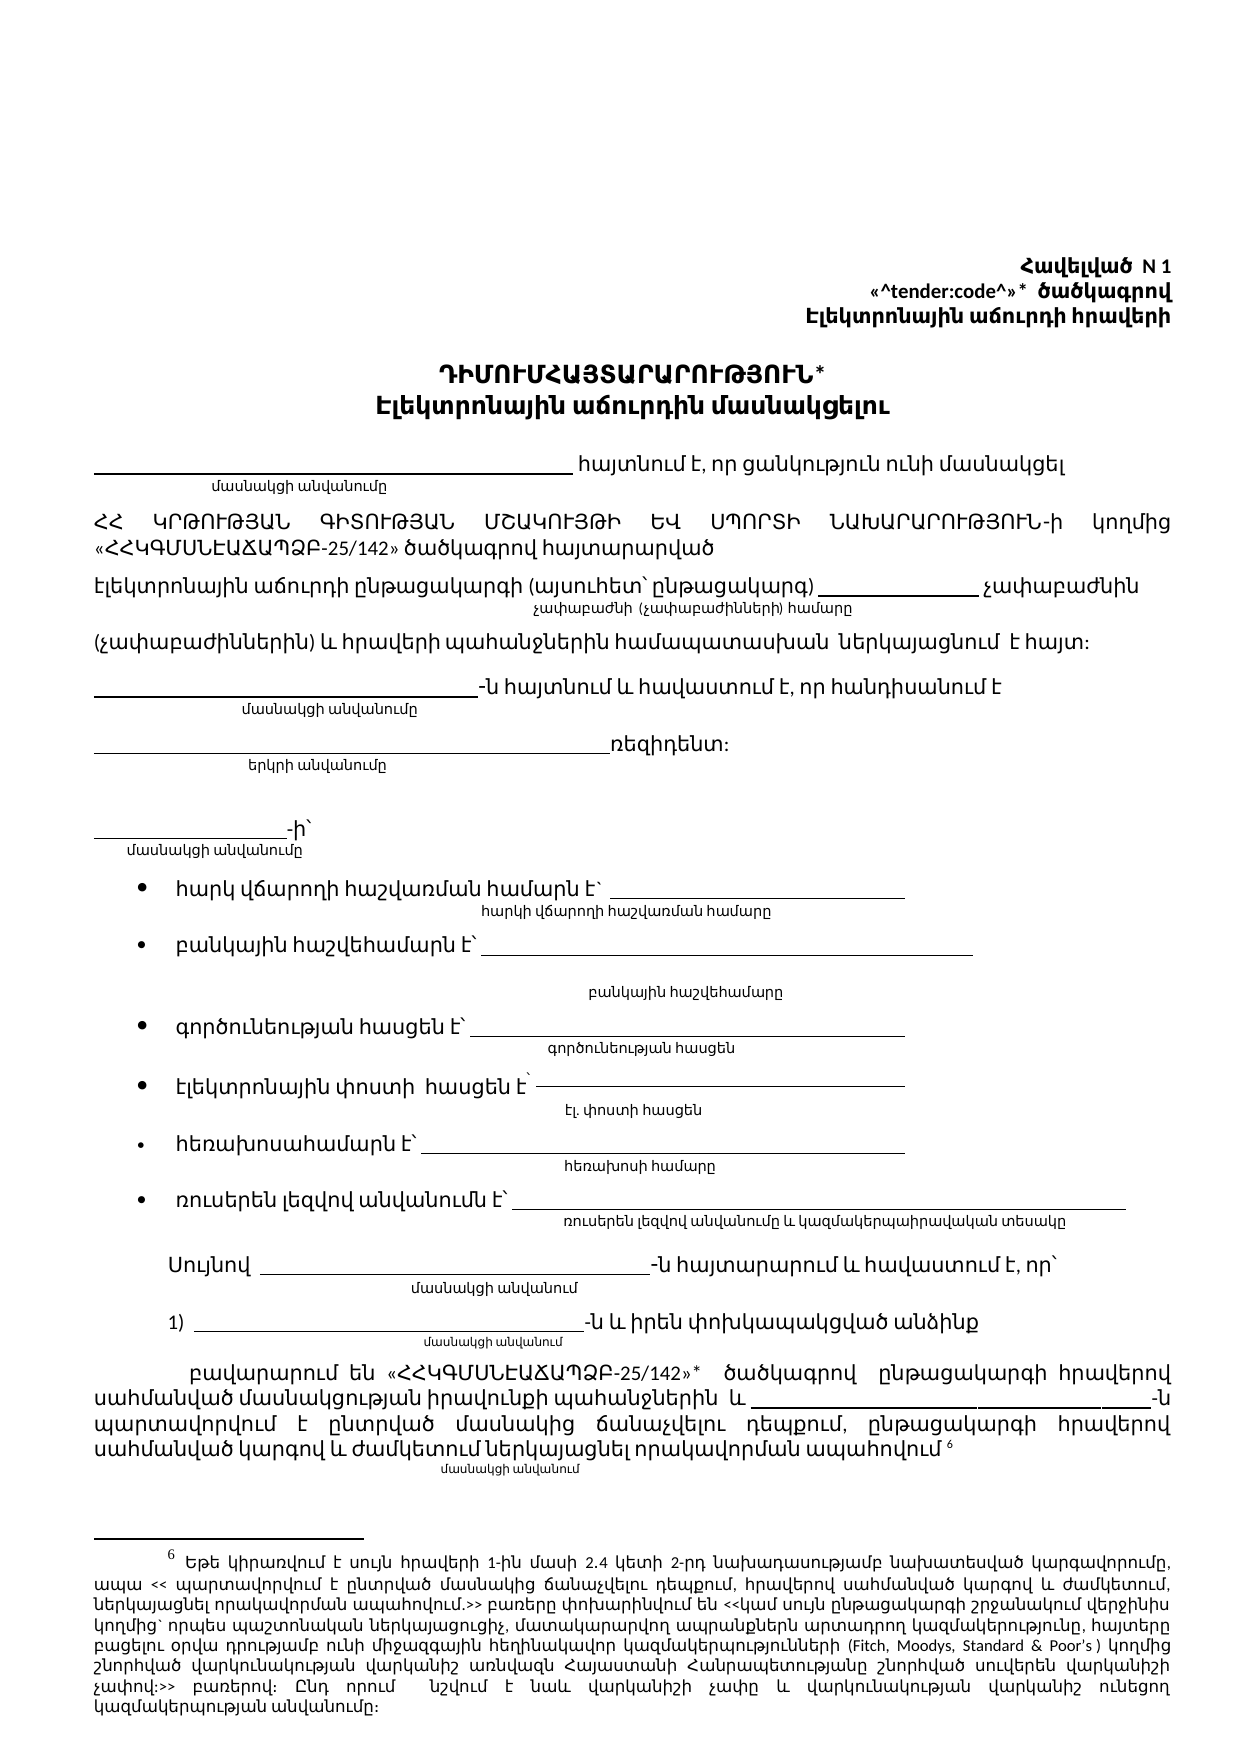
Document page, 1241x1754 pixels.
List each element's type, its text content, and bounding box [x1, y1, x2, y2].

text մասնակցի անվանում [94, 1279, 1171, 1309]
text ռուսերեն լեզվով անվանումը և կազմակերպաիրավական տեսակը [94, 1213, 1171, 1243]
text երկրի անվանումը [94, 756, 1171, 787]
text էլեկտրոնային աճուրդի ընթացակարգի (այսուհետ՝ ընթացակարգ) չափաբաժնին [94, 573, 1171, 599]
text -ի՝ [94, 816, 1171, 841]
text Սույնով -ն հայտարարում և հավաստում է, որ՝ [94, 1248, 1171, 1279]
text (չափաբաժիններին) և հրավերի պահանջներին համապատասխան ներկայացնում է հայտ: [94, 629, 1171, 655]
text հարկի վճարողի հաշվառման համարը [94, 902, 1171, 933]
text մասնակցի անվանումը [94, 477, 1171, 507]
text հայտնում է, որ ցանկություն ունի մասնակցել [94, 451, 1171, 477]
text բանկային հաշվեհամարը [94, 983, 1171, 1014]
list էլեկտրոնային փոստի հասցեն է՝ [138, 1070, 1171, 1101]
text բավարարում են «ՀՀԿԳՄՍՆԷԱՃԱՊՁԲ-25/142»* ծածկագրով ընթացակարգի հրավերով սահմանված մասնակցության իրավունքի պահանջներին և -ն պարտավորվում է ընտրված մասնակից ճանաչվելու դեպքում, ընթացակարգի հրավերով սահմանված կարգով և ժամկետում ներկայացնել որակավորման ապահովում [94, 1360, 1171, 1462]
text -ն հայտնում և հավաստում է, որ հանդիսանում է [94, 670, 1171, 701]
text չափաբաժնի (չափաբաժինների) համարը [94, 599, 1171, 629]
text ՀՀ ԿՐԹՈՒԹՅԱՆ ԳԻՏՈՒԹՅԱՆ ՄՇԱԿՈՒՅԹԻ ԵՎ ՍՊՈՐՏԻ ՆԱԽԱՐԱՐՈՒԹՅՈՒՆ-ի կողմից «ՀՀԿԳՄՍՆԷԱՃԱՊՁԲ-25/142» ծածկագրով հայտարարված [94, 507, 1171, 561]
text էլ. փոստի հասցեն [94, 1101, 1171, 1131]
text Էլեկտրոնային աճուրդի հրավերի [94, 304, 1171, 329]
text Հավելված N 1 [94, 253, 1171, 278]
text մասնակցի անվանումը [94, 841, 1171, 872]
text ռեզիդենտ: [94, 731, 1171, 756]
list ռուսերեն լեզվով անվանումն է՝ [138, 1187, 1171, 1213]
text «^tender:code^»* ծածկագրով [94, 278, 1171, 304]
list գործունեության հասցեն է՝ [138, 1014, 1171, 1040]
list հեռախոսահամարն է՝ [138, 1131, 1171, 1157]
text մասնակցի անվանում [94, 1462, 1171, 1487]
text 1) -ն և իրեն փոխկապակցված անձինք [94, 1309, 1171, 1335]
text ԴԻՄՈՒՄՀԱՅՏԱՐԱՐՈՒԹՅՈՒՆ* [94, 360, 1171, 390]
text գործունեության հասցեն [94, 1040, 1171, 1070]
text մասնակցի անվանում [94, 1335, 1171, 1360]
text հեռախոսի համարը [462, 1157, 1171, 1187]
list բանկային հաշվեհամարն է՝ [138, 933, 1171, 983]
subtitle Էլեկտրոնային աճուրդին մասնակցելու [94, 390, 1171, 421]
text մասնակցի անվանումը [94, 701, 1171, 731]
list հարկ վճարողի հաշվառման համարն է` [138, 872, 1171, 902]
